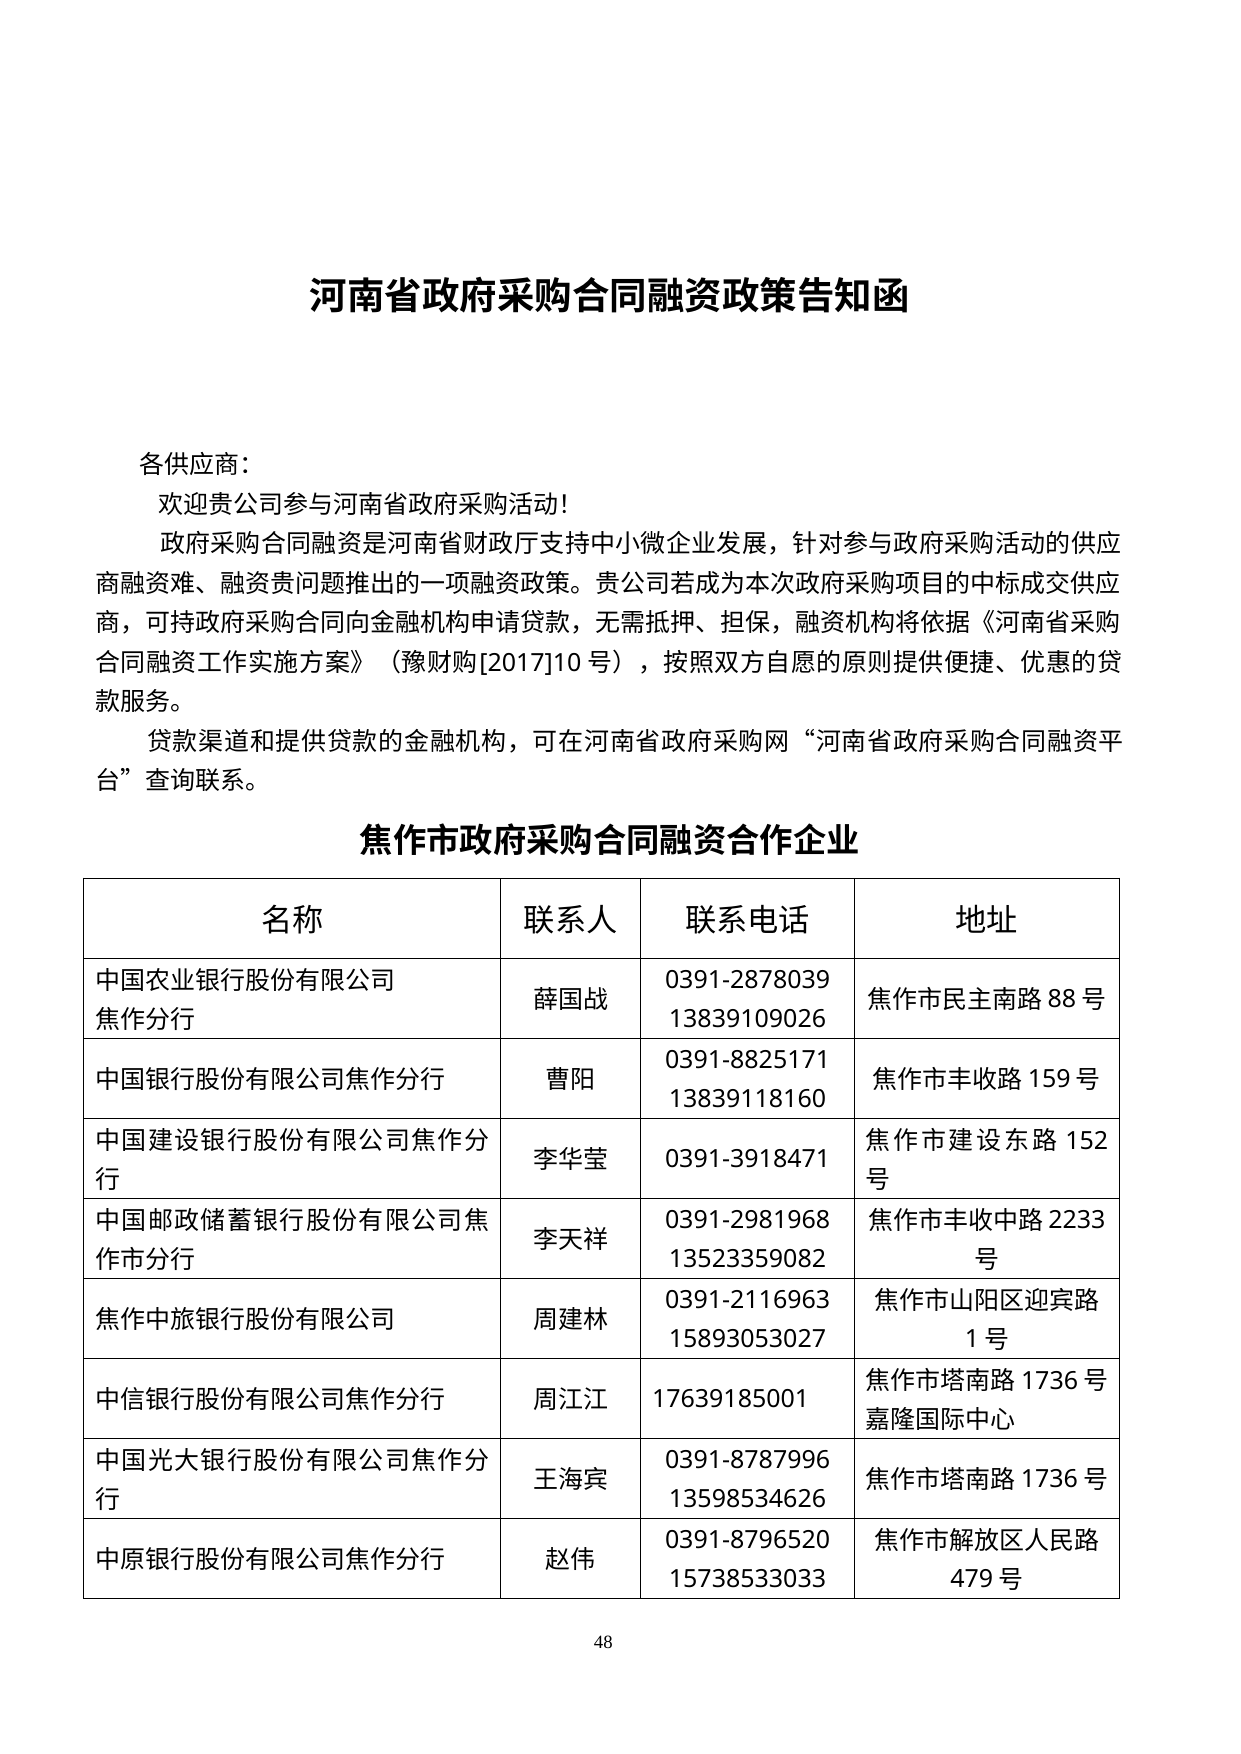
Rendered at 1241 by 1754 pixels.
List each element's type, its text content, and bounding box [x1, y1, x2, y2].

table_cell 薛国战 [501, 959, 640, 1038]
table_header 联系人 [501, 879, 640, 958]
text 焦作市政府采购合同融资合作企业 [95, 799, 1124, 878]
table_cell 中国银行股份有限公司焦作分行 [84, 1039, 500, 1118]
table_cell 中国光大银行股份有限公司焦作分行 [84, 1439, 500, 1518]
table_cell 中国农业银行股份有限公司 焦作分行 [84, 959, 500, 1038]
subtitle 河南省政府采购合同融资政策告知函 [95, 254, 1124, 333]
table_cell 焦作市塔南路1736号嘉隆国际中心 [855, 1359, 1119, 1438]
table_cell 曹阳 [501, 1039, 640, 1118]
table_cell 焦作市丰收路159号 [855, 1039, 1119, 1118]
table_cell 李天祥 [501, 1199, 640, 1278]
table_cell 中国邮政储蓄银行股份有限公司焦作市分行 [84, 1199, 500, 1278]
table_cell 赵伟 [501, 1519, 640, 1598]
text 贷款渠道和提供贷款的金融机构，可在河南省政府采购网“河南省政府采购合同融资平台”查询联系。 [95, 720, 1124, 799]
table_cell 焦作市塔南路1736号 [855, 1439, 1119, 1518]
table_cell 周江江 [501, 1359, 640, 1438]
table_header 联系电话 [641, 879, 854, 958]
text 欢迎贵公司参与河南省政府采购活动！ [95, 483, 1124, 522]
table_cell 周建林 [501, 1279, 640, 1358]
text 各供应商： [95, 443, 1124, 483]
table_cell 中国建设银行股份有限公司焦作分行 [84, 1119, 500, 1198]
table_cell 焦作中旅银行股份有限公司 [84, 1279, 500, 1358]
table_cell 中原银行股份有限公司焦作分行 [84, 1519, 500, 1598]
text 政府采购合同融资是河南省财政厅支持中小微企业发展，针对参与政府采购活动的供应商融资难、融资贵问题推出的一项融资政策。贵公司若成为本次政府采购项目的中标成交供应商，可持政府采购合同向金融机构申请贷款，无需抵押、担保，融资机构将依据《河南省采购合同融资工作实施方案》（豫财购[2017]10号），按照双方自愿的原则提供便捷、优惠的贷款服务。 [95, 522, 1124, 720]
table_cell 李华莹 [501, 1119, 640, 1198]
table_cell 王海宾 [501, 1439, 640, 1518]
table_cell 0391-3918471 [641, 1119, 854, 1198]
table_cell 中信银行股份有限公司焦作分行 [84, 1359, 500, 1438]
table_cell 焦作市民主南路88号 [855, 959, 1119, 1038]
table_header 地址 [855, 879, 1119, 958]
table_cell 17639185001 [641, 1359, 854, 1438]
table_cell 焦作市建设东路152号 [855, 1119, 1119, 1198]
table_header 名称 [84, 879, 500, 958]
